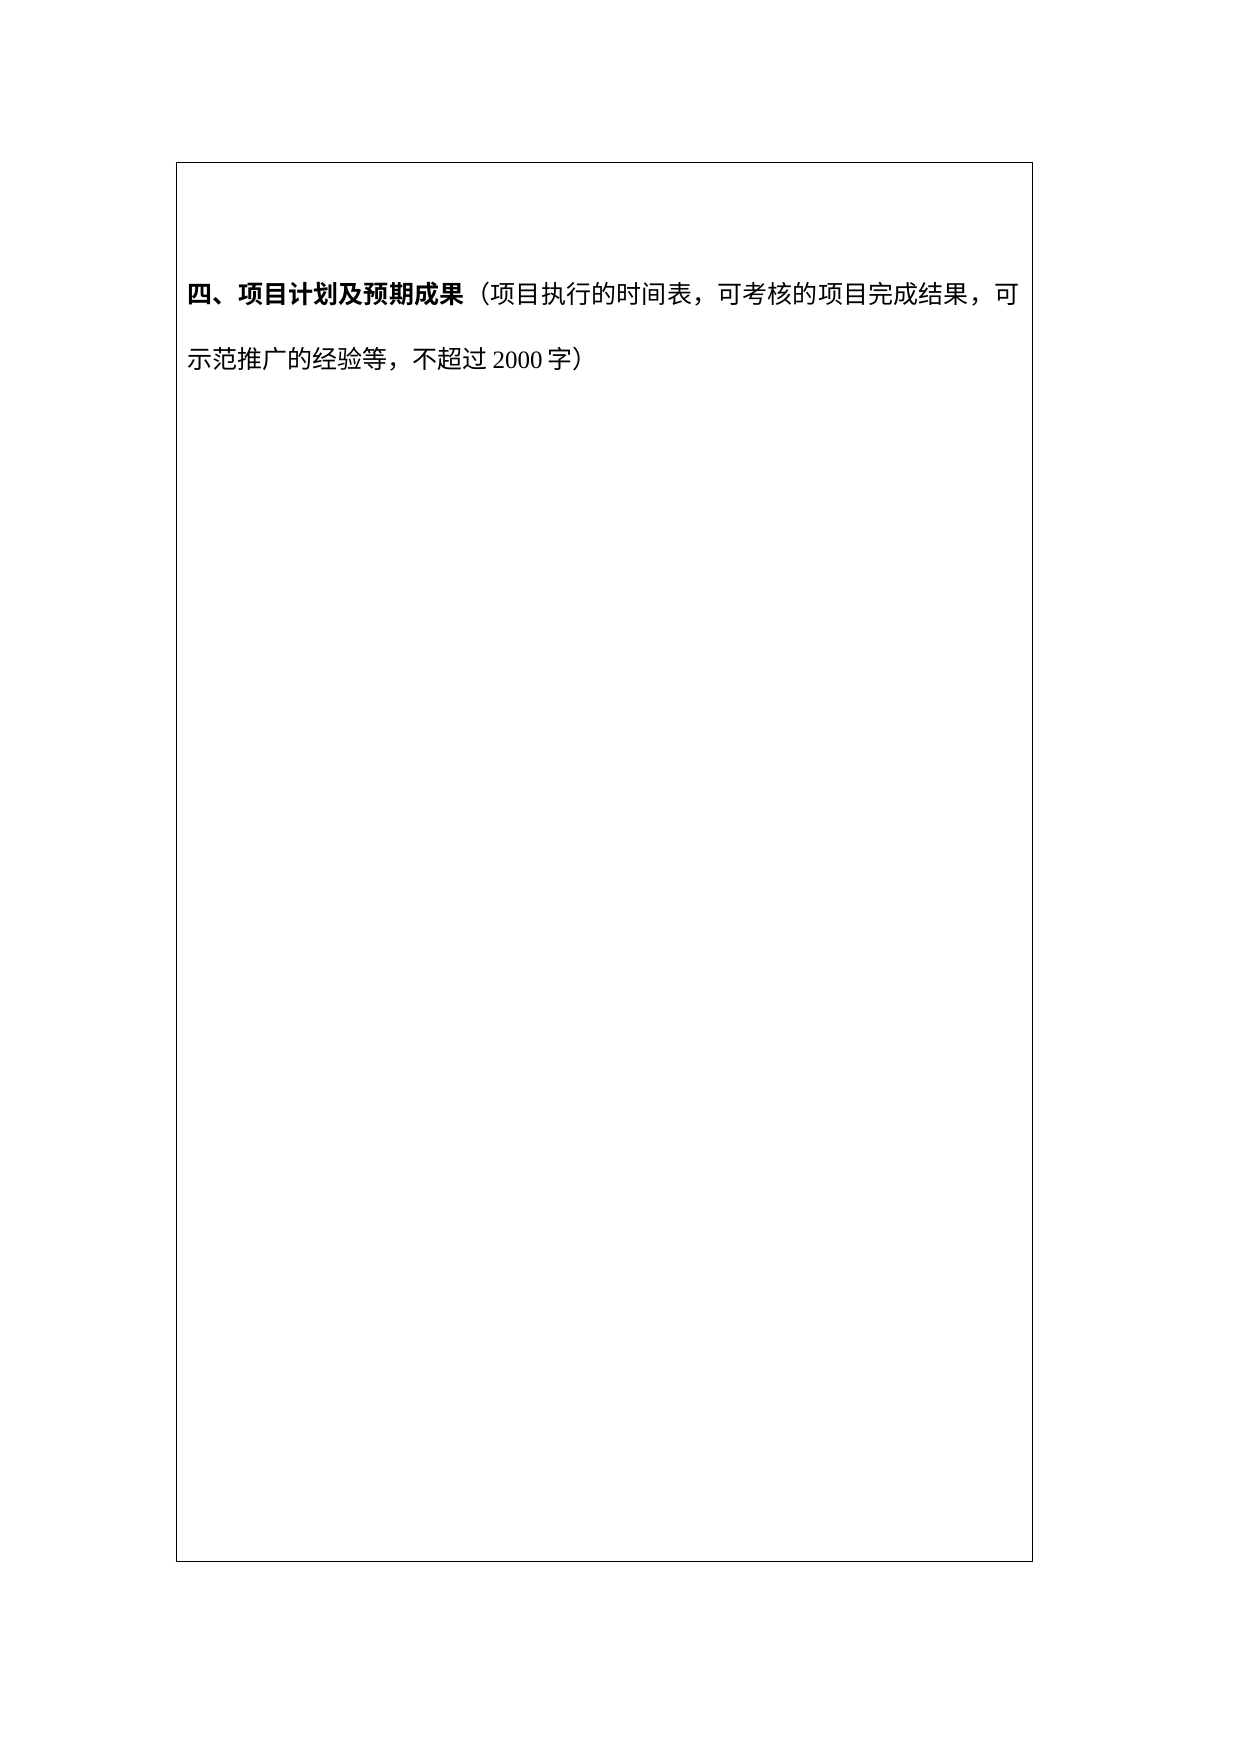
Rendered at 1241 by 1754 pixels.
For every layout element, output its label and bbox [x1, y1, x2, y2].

table_cell [177, 163, 1032, 1561]
